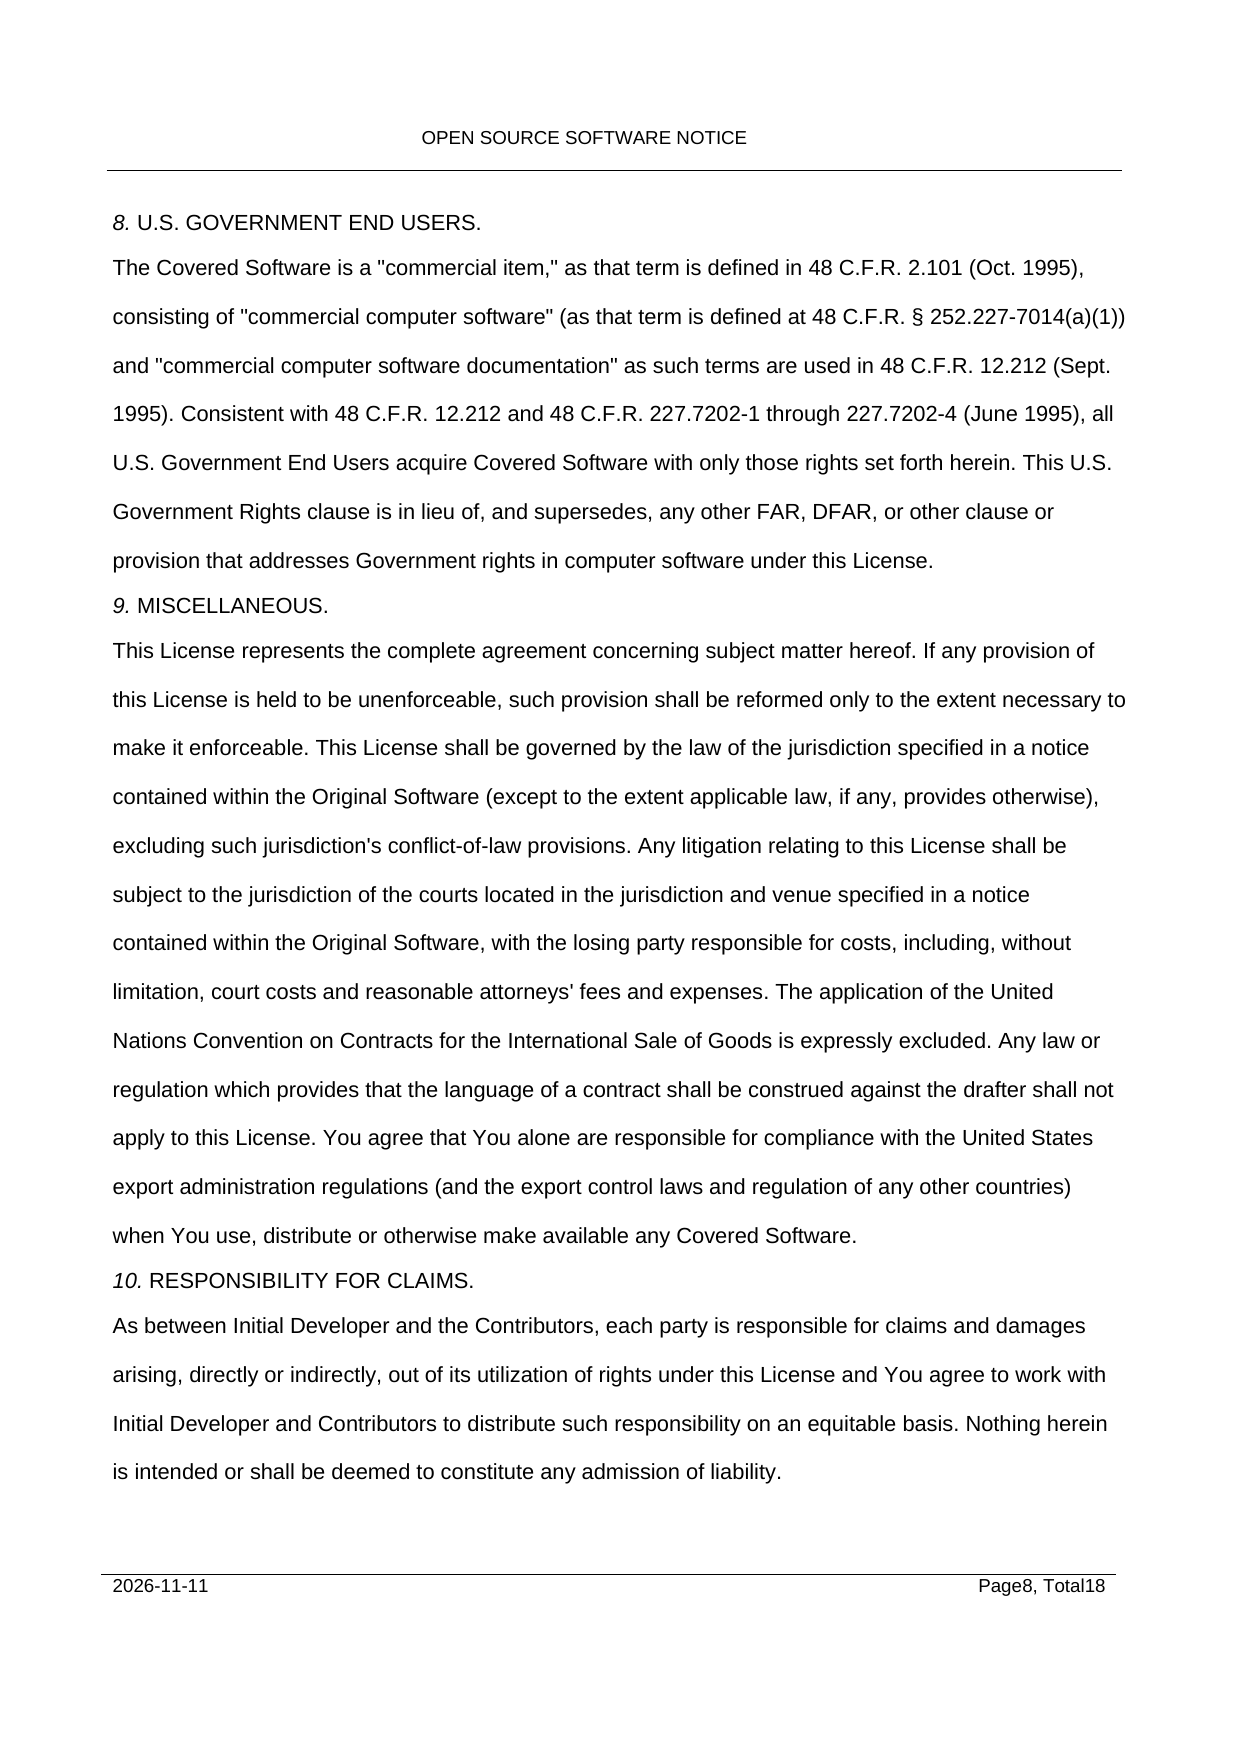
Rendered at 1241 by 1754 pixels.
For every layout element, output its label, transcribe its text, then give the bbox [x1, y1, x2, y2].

text The Covered Software is a "commercial item," as that term is defined in 48 C.F.R. 2.101 (Oct. 1995), consisting of "commercial computer software" (as that term is defined at 48 C.F.R. § 252.227-7014(a)(1)) and "commercial computer software documentation" as such terms are used in 48 C.F.R. 12.212 (Sept. 1995). Consistent with 48 C.F.R. 12.212 and 48 C.F.R. 227.7202-1 through 227.7202-4 (June 1995), all U.S. Government End Users acquire Covered Software with only those rights set forth herein. This U.S. Government Rights clause is in lieu of, and supersedes, any other FAR, DFAR, or other clause or provision that addresses Government rights in computer software under this License. [112, 251, 1128, 576]
text As between Initial Developer and the Contributors, each party is responsible for claims and damages arising, directly or indirectly, out of its utilization of rights under this License and You agree to work with Initial Developer and Contributors to distribute such responsibility on an equitable basis. Nothing herein is intended or shall be deemed to constitute any admission of liability. [112, 1309, 1128, 1488]
text 9. MISCELLANEOUS. [112, 589, 1128, 622]
text This License represents the complete agreement concerning subject matter hereof. If any provision of this License is held to be unenforceable, such provision shall be reformed only to the extent necessary to make it enforceable. This License shall be governed by the law of the jurisdiction specified in a notice contained within the Original Software (except to the extent applicable law, if any, provides otherwise), excluding such jurisdiction's conflict-of-law provisions. Any litigation relating to this License shall be subject to the jurisdiction of the courts located in the jurisdiction and venue specified in a notice contained within the Original Software, with the losing party responsible for costs, including, without limitation, court costs and reasonable attorneys' fees and expenses. The application of the United Nations Convention on Contracts for the International Sale of Goods is expressly excluded. Any law or regulation which provides that the language of a contract shall be construed against the drafter shall not apply to this License. You agree that You alone are responsible for compliance with the United States export administration regulations (and the export control laws and regulation of any other countries) when You use, distribute or otherwise make available any Covered Software. [112, 634, 1128, 1252]
text 10. RESPONSIBILITY FOR CLAIMS. [112, 1264, 1128, 1297]
text 8. U.S. GOVERNMENT END USERS. [112, 206, 1128, 239]
